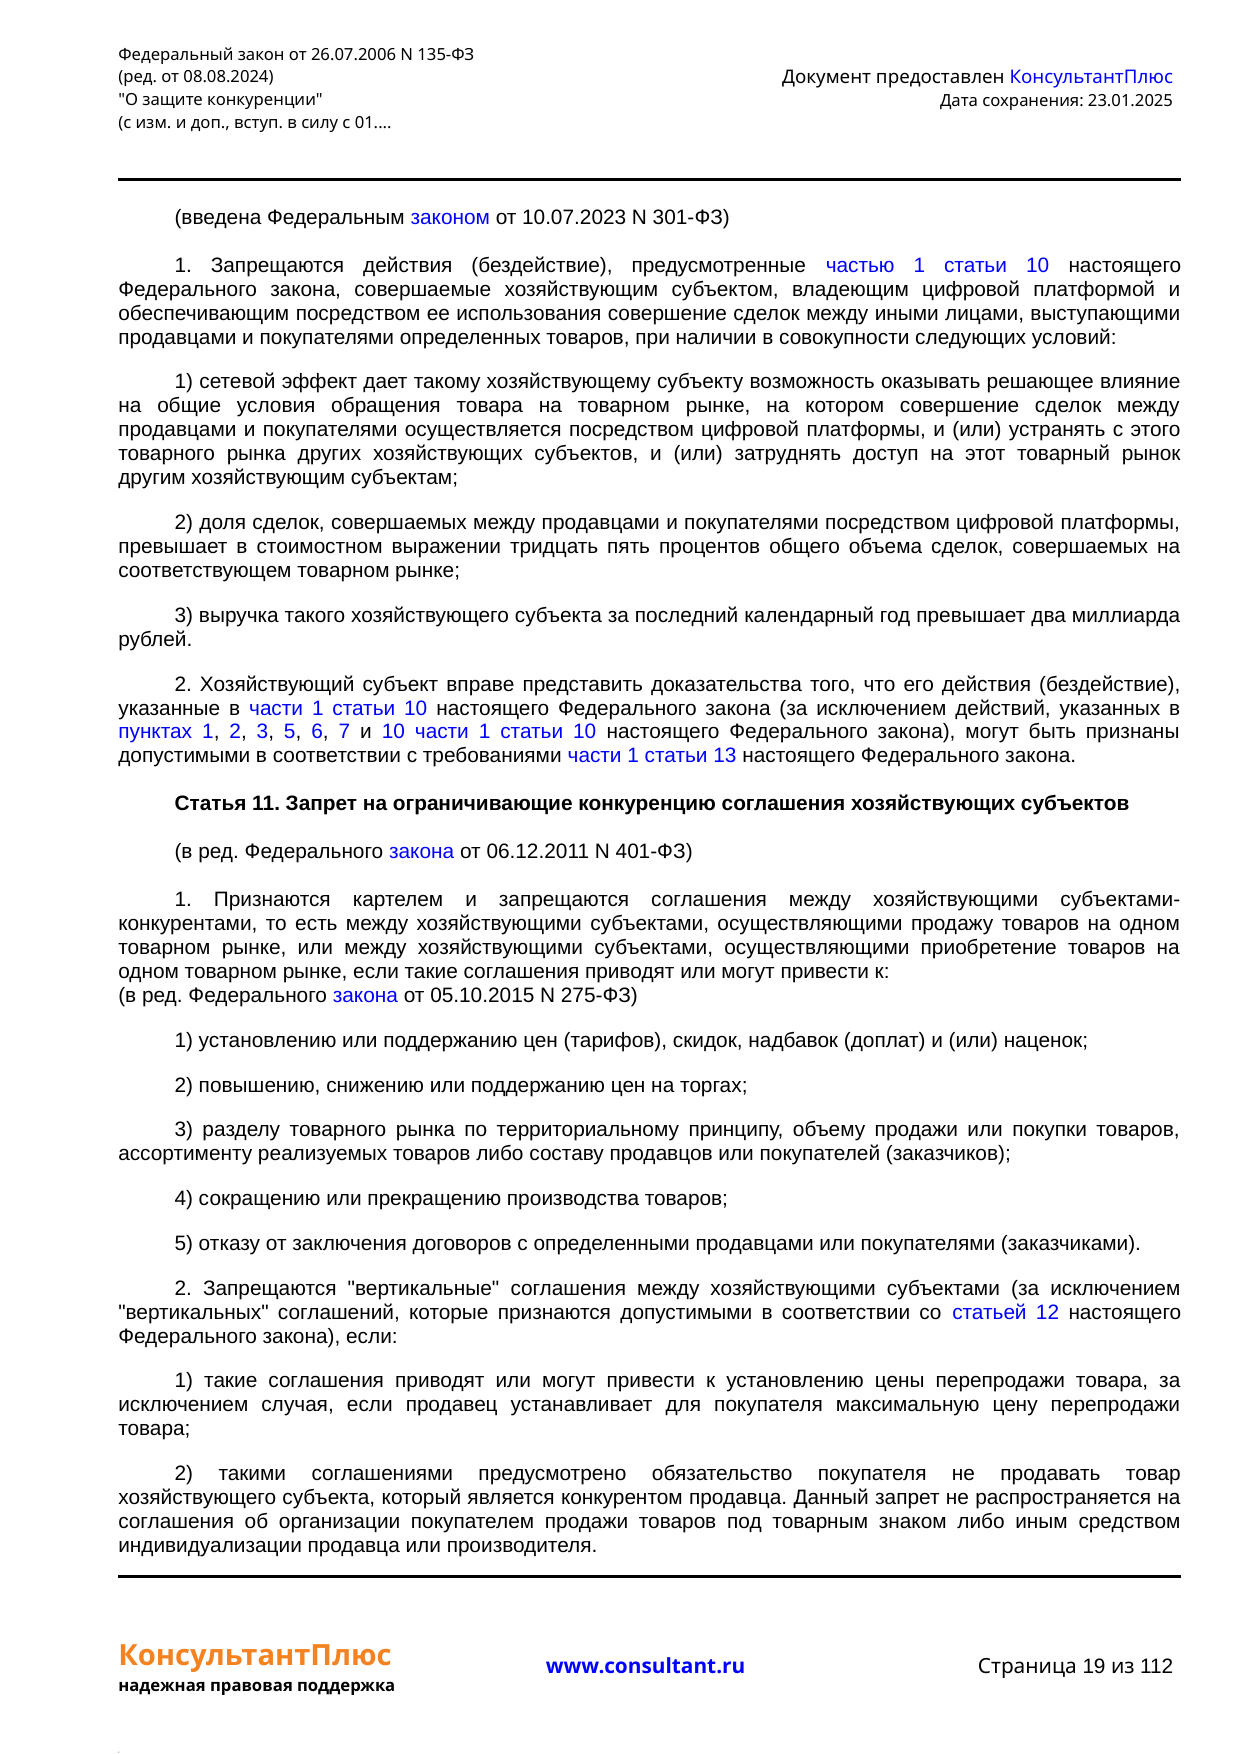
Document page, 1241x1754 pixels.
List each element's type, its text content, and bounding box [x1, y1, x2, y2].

text 3) выручка такого хозяйствующего субъекта за последний календарный год превышает два миллиарда рублей. [118, 603, 1181, 651]
text 1) такие соглашения приводят или могут привести к установлению цены перепродажи товара, за исключением случая, если продавец устанавливает для покупателя максимальную цену перепродажи товара; [118, 1368, 1181, 1440]
text 2) повышению, снижению или поддержанию цен на торгах; [118, 1072, 1181, 1096]
text 1. Запрещаются действия (бездействие), предусмотренные частью 1 статьи 10 настоящего Федерального закона, совершаемые хозяйствующим субъектом, владеющим цифровой платформой и обеспечивающим посредством ее использования совершение сделок между иными лицами, выступающими продавцами и покупателями определенных товаров, при наличии в совокупности следующих условий: [118, 253, 1181, 348]
text 2. Запрещаются "вертикальные" соглашения между хозяйствующими субъектами (за исключением "вертикальных" соглашений, которые признаются допустимыми в соответствии со статьей 12 настоящего Федерального закона), если: [118, 1276, 1181, 1347]
text 2) такими соглашениями предусмотрено обязательство покупателя не продавать товар хозяйствующего субъекта, который является конкурентом продавца. Данный запрет не распространяется на соглашения об организации покупателем продажи товаров под товарным знаком либо иным средством индивидуализации продавца или производителя. [118, 1461, 1181, 1557]
text 5) отказу от заключения договоров с определенными продавцами или покупателями (заказчиками). [118, 1231, 1181, 1255]
text 2) доля сделок, совершаемых между продавцами и покупателями посредством цифровой платформы, превышает в стоимостном выражении тридцать пять процентов общего объема сделок, совершаемых на соответствующем товарном рынке; [118, 510, 1181, 582]
text (в ред. Федерального закона от 06.12.2011 N 401-ФЗ) [118, 839, 1181, 863]
text (в ред. Федерального закона от 05.10.2015 N 275-ФЗ) [118, 983, 1181, 1007]
text 3) разделу товарного рынка по территориальному принципу, объему продажи или покупки товаров, ассортименту реализуемых товаров либо составу продавцов или покупателей (заказчиков); [118, 1117, 1181, 1165]
text 1) установлению или поддержанию цен (тарифов), скидок, надбавок (доплат) и (или) наценок; [118, 1028, 1181, 1052]
text 4) сокращению или прекращению производства товаров; [118, 1186, 1181, 1210]
text 1) сетевой эффект дает такому хозяйствующему субъекту возможность оказывать решающее влияние на общие условия обращения товара на товарном рынке, на котором совершение сделок между продавцами и покупателями осуществляется посредством цифровой платформы, и (или) устранять с этого товарного рынка других хозяйствующих субъектов, и (или) затруднять доступ на этот товарный рынок другим хозяйствующим субъектам; [118, 369, 1181, 489]
text 1. Признаются картелем и запрещаются соглашения между хозяйствующими субъектами-конкурентами, то есть между хозяйствующими субъектами, осуществляющими продажу товаров на одном товарном рынке, или между хозяйствующими субъектами, осуществляющими приобретение товаров на одном товарном рынке, если такие соглашения приводят или могут привести к: [118, 887, 1181, 983]
title Статья 11. Запрет на ограничивающие конкуренцию соглашения хозяйствующих субъектов [118, 791, 1181, 815]
text 2. Хозяйствующий субъект вправе представить доказательства того, что его действия (бездействие), указанные в части 1 статьи 10 настоящего Федерального закона (за исключением действий, указанных в пунктах 1, 2, 3, 5, 6, 7 и 10 части 1 статьи 10 настоящего Федерального закона), могут быть признаны допустимыми в соответствии с требованиями части 1 статьи 13 настоящего Федерального закона. [118, 671, 1181, 767]
text (введена Федеральным законом от 10.07.2023 N 301-ФЗ) [118, 205, 1181, 229]
